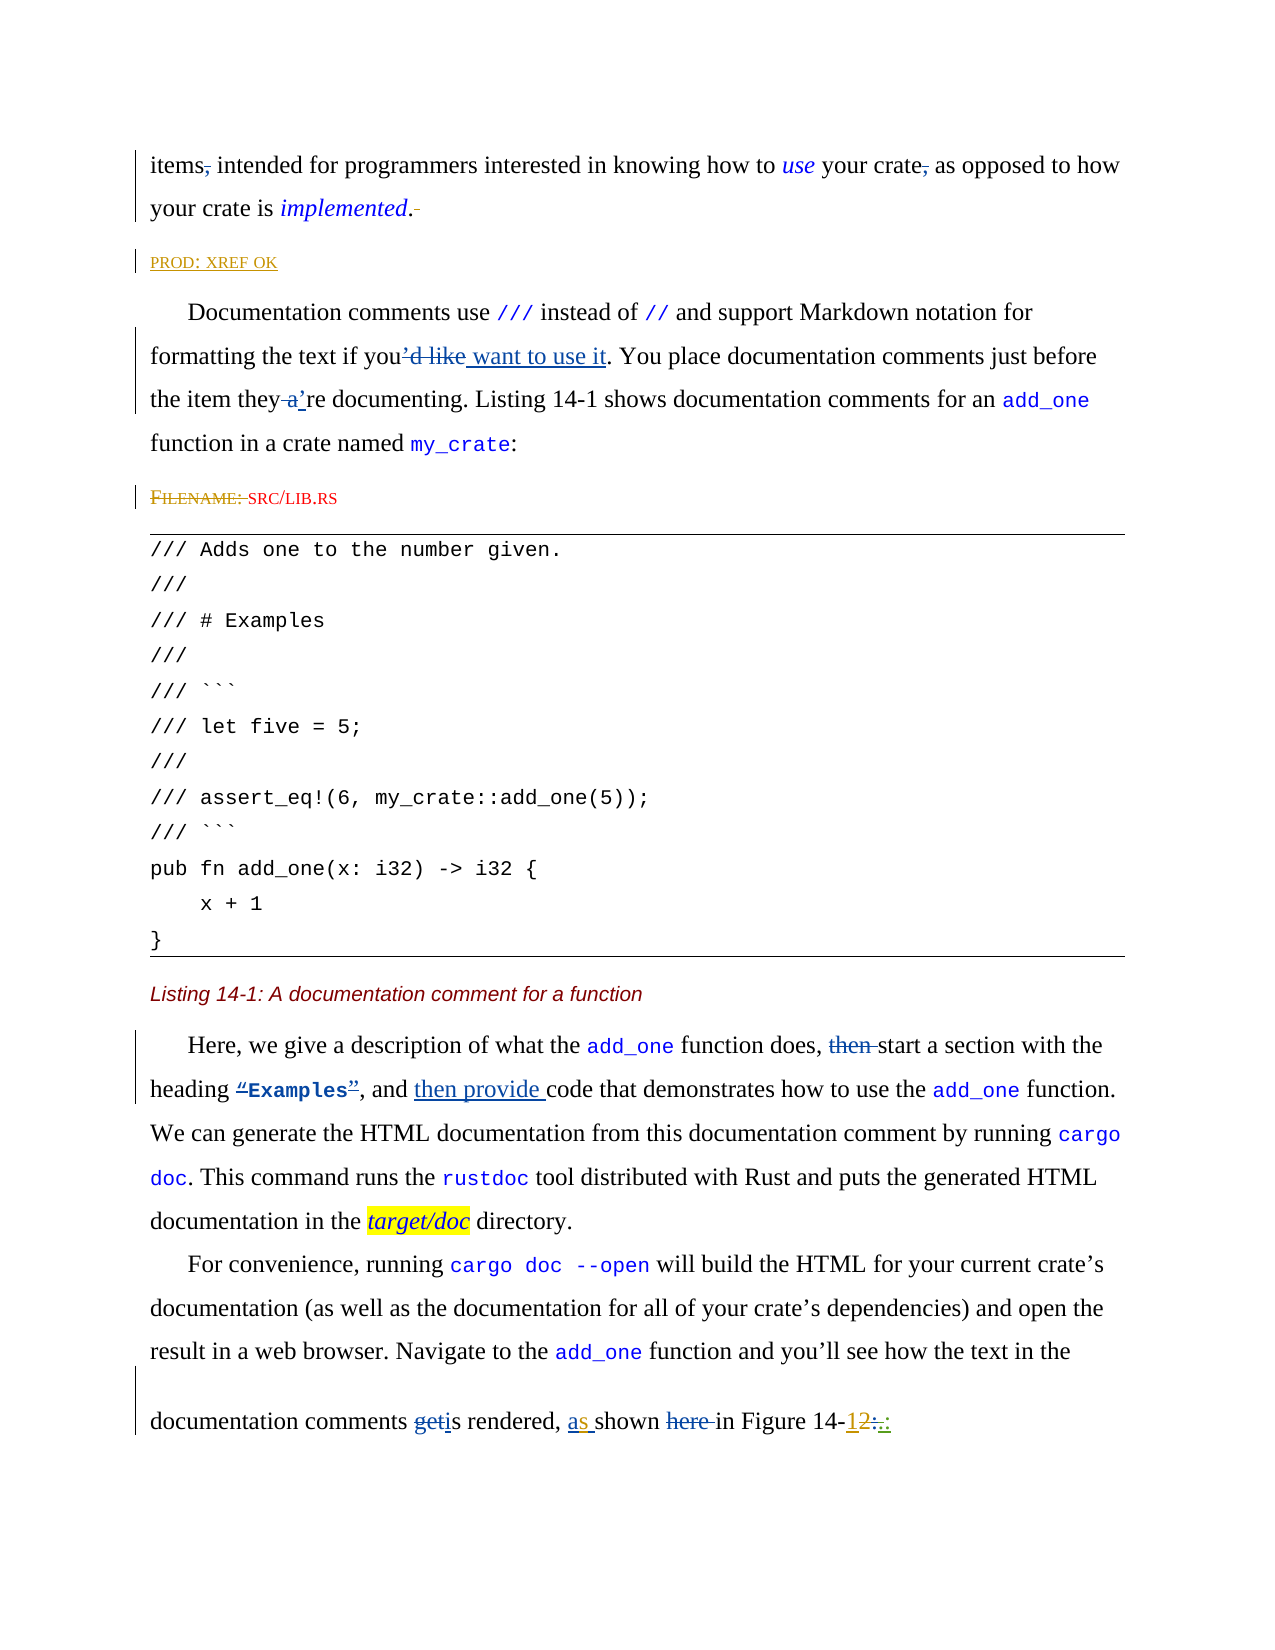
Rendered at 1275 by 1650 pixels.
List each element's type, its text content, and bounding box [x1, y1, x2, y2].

text src/lib.rs [150, 485, 1125, 509]
text pub fn add_one(x: i32) -> i32 { [150, 858, 1125, 881]
text } [150, 928, 1125, 956]
text /// # Examples [150, 610, 1125, 633]
text x + 1 [150, 893, 1125, 917]
text /// assert_eq!(6, my_crate::add_one(5)); [150, 787, 1125, 811]
text For convenience, running cargo doc --open will build the HTML for your current crate’s documentation (as well as the documentation for all of your crate’s dependencies) and open the result in a web browser. Navigate to the add_one function and you’ll see how the text in the documentation comments s rendered, shown in Figure 14- [150, 1249, 1125, 1435]
text /// [150, 751, 1125, 775]
text /// Adds one to the number given. [150, 535, 1125, 563]
text /// ``` [150, 681, 1125, 704]
text /// let five = 5; [150, 716, 1125, 740]
text /// [150, 574, 1125, 598]
text /// [150, 645, 1125, 669]
text Here, we give a description of what the add_one function does, start a section with the heading Examples, and code that demonstrates how to use the add_one function. We can generate the HTML documentation from this documentation comment by running cargo doc. This command runs the rustdoc tool distributed with Rust and puts the generated HTML documentation in the target/doc directory. [150, 1030, 1125, 1235]
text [150, 150, 1125, 222]
text Documentation comments use /// instead of // and support Markdown notation for formatting the text if you. You place documentation comments just before the item theyre documenting. Listing 14-1 shows documentation comments for an add_one function in a crate named my_crate: [150, 297, 1125, 458]
list Listing 14-1: A documentation comment for a function [150, 982, 1125, 1006]
text /// ``` [150, 822, 1125, 846]
